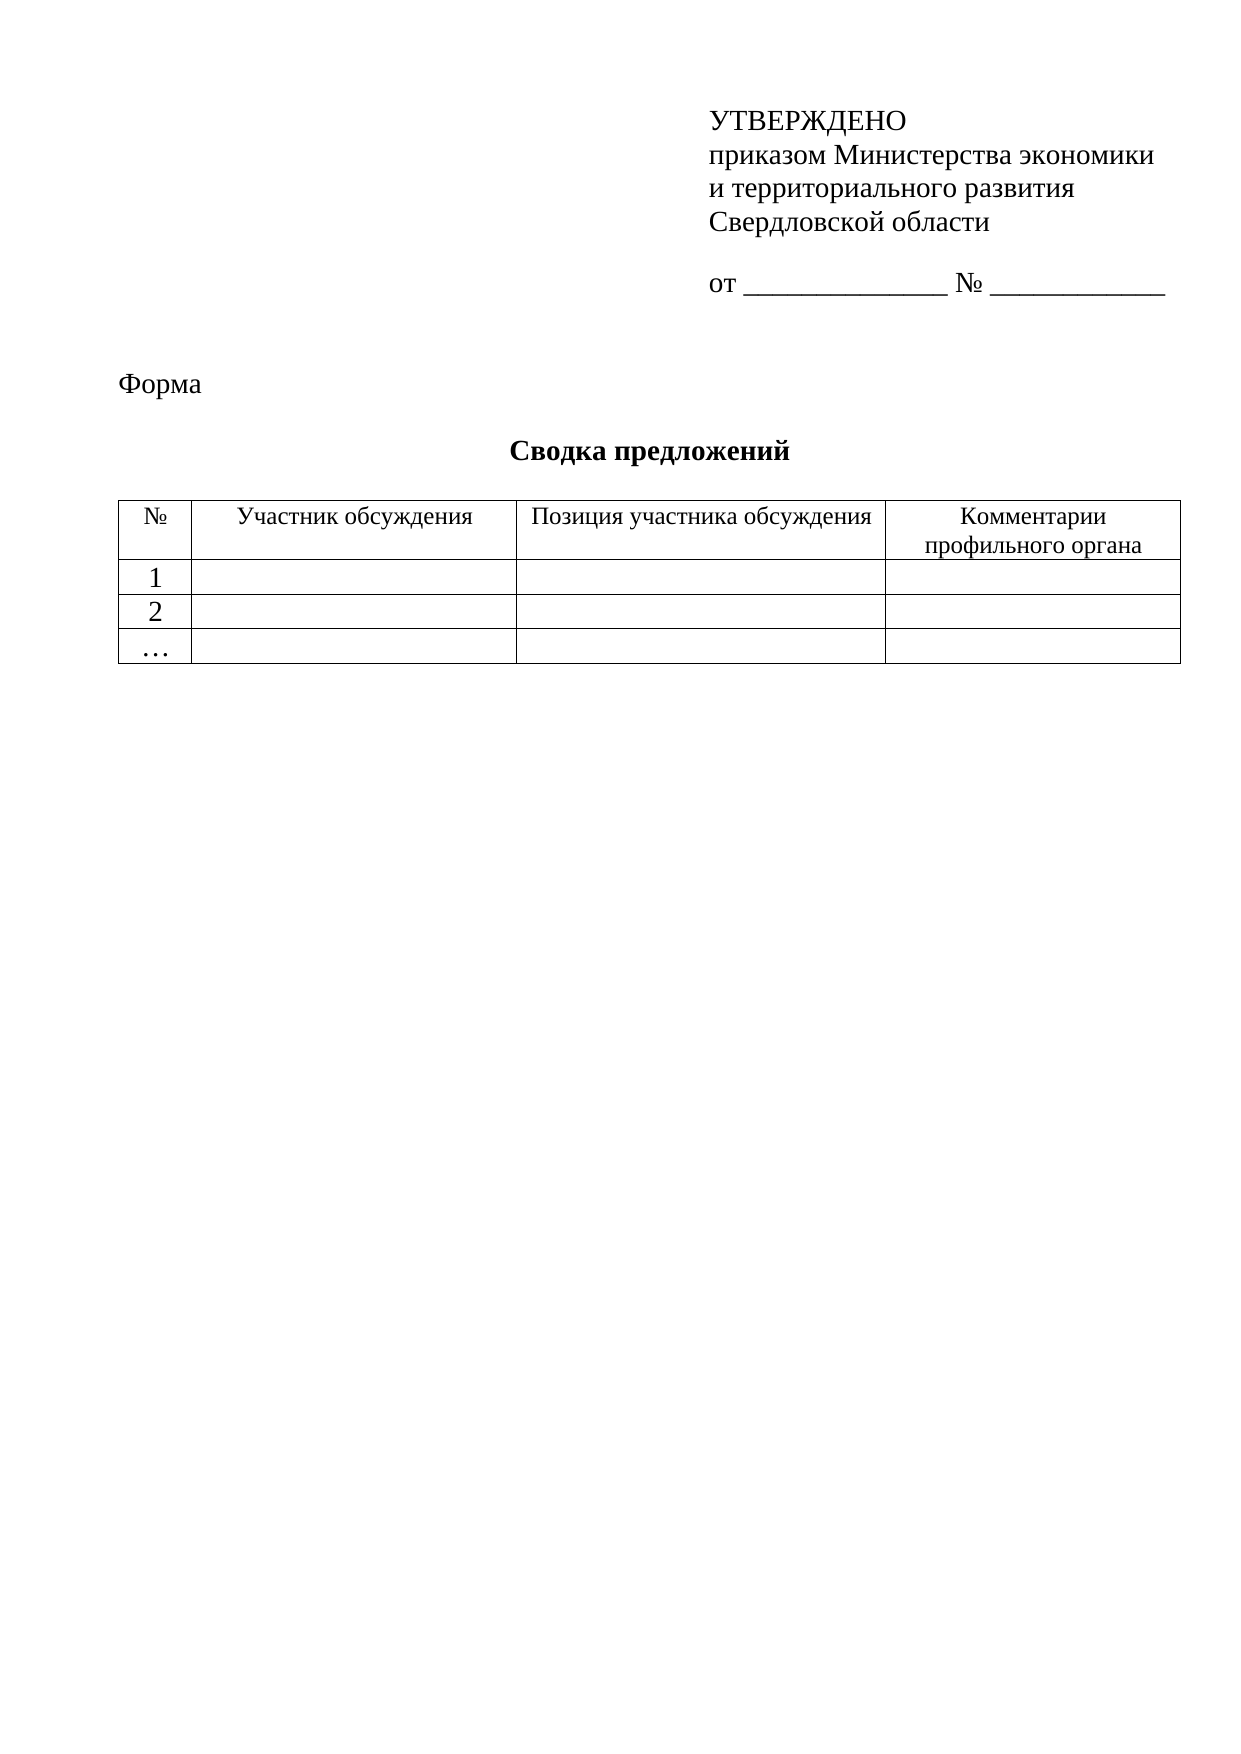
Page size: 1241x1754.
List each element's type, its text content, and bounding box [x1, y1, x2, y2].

table_cell [517, 629, 885, 663]
text Форма [118, 366, 1181, 400]
text и территориального развития Свердловской области [709, 171, 1181, 266]
table_cell [886, 595, 1180, 628]
text УТВЕРЖДЕНО [709, 103, 1181, 137]
table_cell [192, 560, 516, 593]
table_header Комментарии профильного органа [886, 501, 1180, 559]
table_header № [119, 501, 191, 559]
table_cell … [119, 629, 191, 663]
text приказом Министерства экономики [709, 137, 1181, 171]
text от ______________ № ____________ [709, 266, 1181, 299]
table_cell [192, 595, 516, 628]
table_cell [517, 595, 885, 628]
table_header Участник обсуждения [192, 501, 516, 559]
table_cell [886, 629, 1180, 663]
text Сводка предложений [118, 433, 1181, 467]
table_cell 2 [119, 595, 191, 628]
table_cell [517, 560, 885, 593]
table_cell [886, 560, 1180, 593]
table_cell 1 [119, 560, 191, 593]
table_cell [192, 629, 516, 663]
table_header Позиция участника обсуждения [517, 501, 885, 559]
